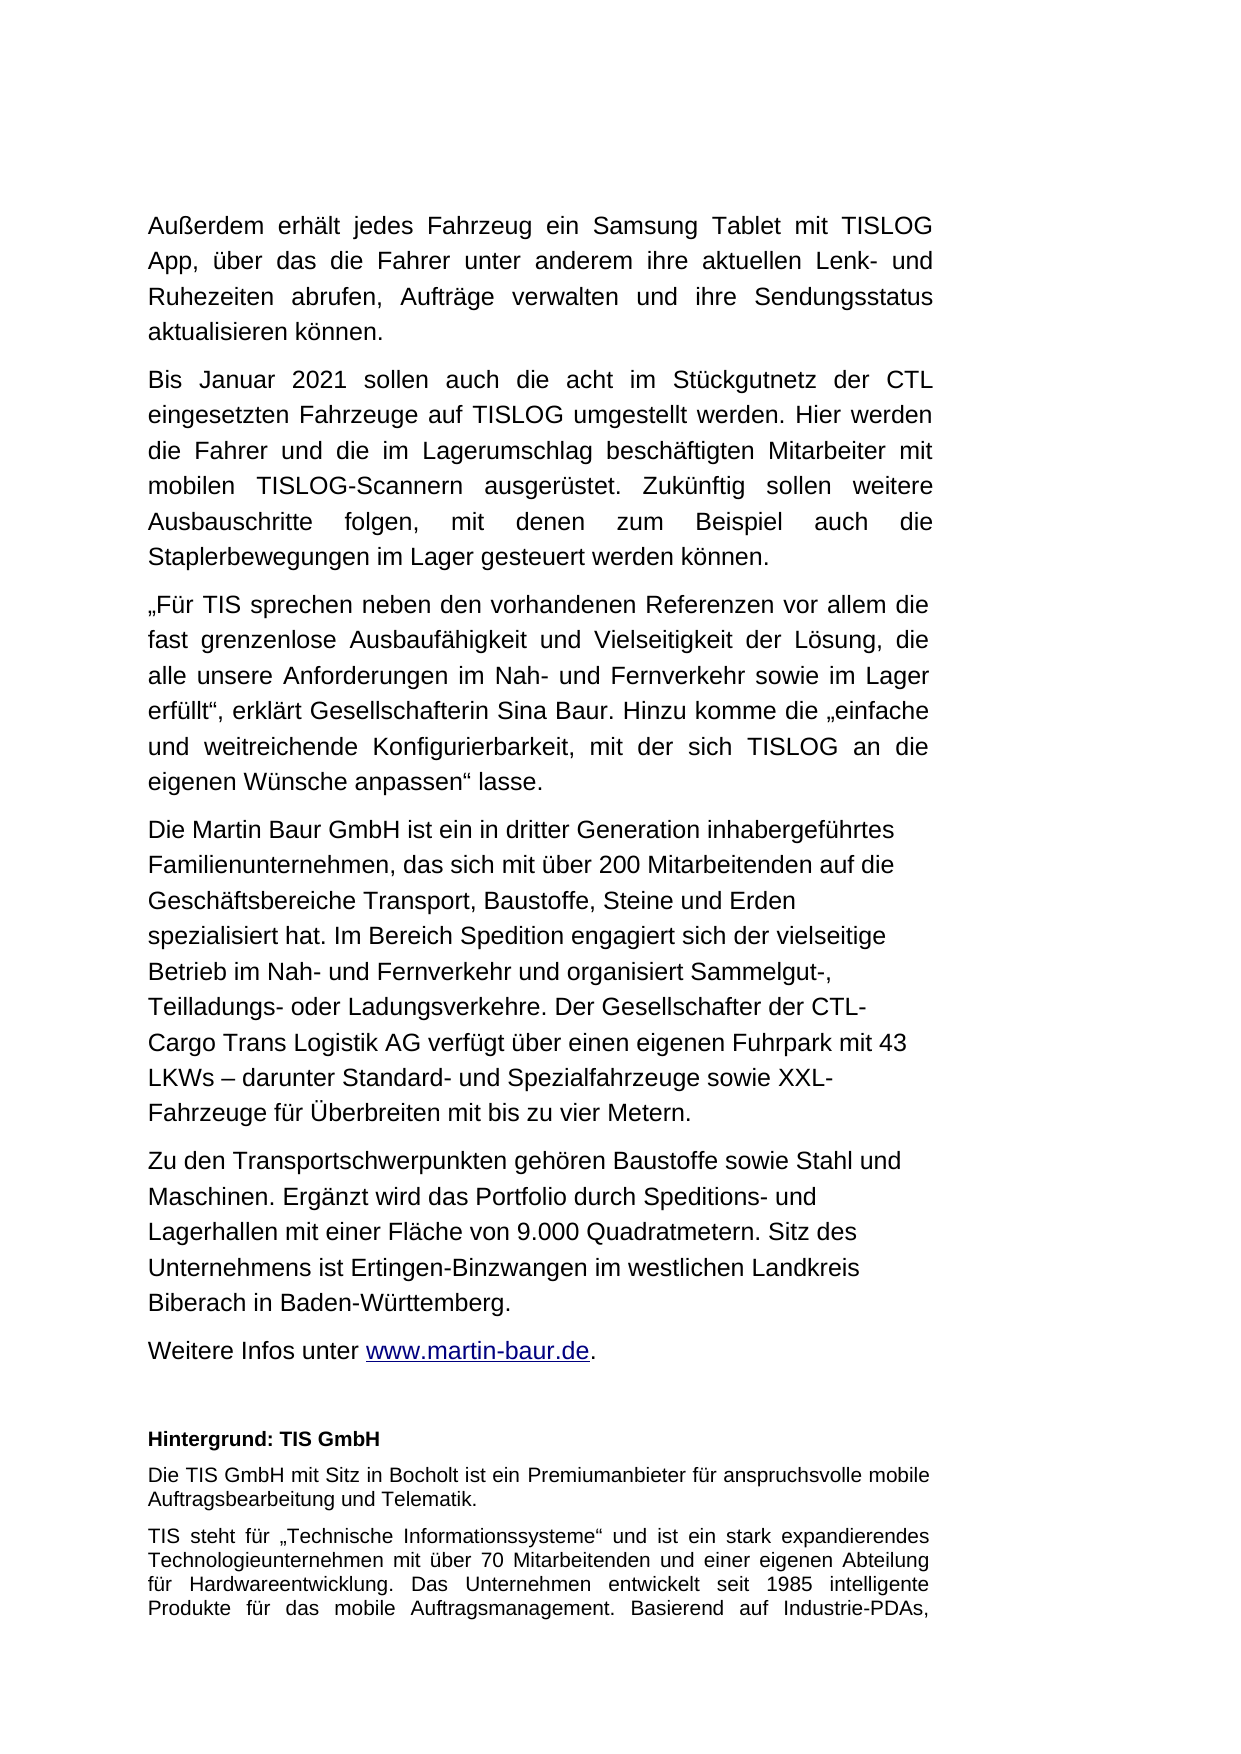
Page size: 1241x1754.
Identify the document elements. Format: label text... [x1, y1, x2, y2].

text Bis Januar 2021 sollen auch die acht im Stückgutnetz der CTL eingesetzten Fahrzeuge auf TISLOG umgestellt werden. Hier werden die Fahrer und die im Lagerumschlag beschäftigten Mitarbeiter mit mobilen TISLOG-Scannern ausgerüstet. Zukünftig sollen weitere Ausbauschritte folgen, mit denen zum Beispiel auch die Staplerbewegungen im Lager gesteuert werden können. [148, 360, 934, 573]
text Die Martin Baur GmbH ist ein in dritter Generation inhabergeführtes Familienunternehmen, das sich mit über 200 Mitarbeitenden auf die Geschäftsbereiche Transport, Baustoffe, Steine und Erden spezialisiert hat. Im Bereich Spedition engagiert sich der vielseitige Betrieb im Nah- und Fernverkehr und organisiert Sammelgut-, Teilladungs- oder Ladungsverkehre. Der Gesellschafter der CTL-Cargo Trans Logistik AG verfügt über einen eigenen Fuhrpark mit 43 LKWs – darunter Standard- und Spezialfahrzeuge sowie XXL-Fahrzeuge für Überbreiten mit bis zu vier Metern. [148, 810, 934, 1129]
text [148, 1524, 930, 1619]
text Weitere Infos unter www.martin-baur.de. [148, 1331, 934, 1366]
text Zu den Transportschwerpunkten gehören Baustoffe sowie Stahl und Maschinen. Ergänzt wird das Portfolio durch Speditions- und Lagerhallen mit einer Fläche von 9.000 Quadratmetern. Sitz des Unternehmens ist Ertingen-Binzwangen im westlichen Landkreis Biberach in Baden-Württemberg. [148, 1141, 934, 1318]
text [148, 206, 934, 348]
text „Für TIS sprechen neben den vorhandenen Referenzen vor allem die fast grenzenlose Ausbaufähigkeit und Vielseitigkeit der Lösung, die alle unsere Anforderungen im Nah- und Fernverkehr sowie im Lager erfüllt“, erklärt Gesellschafterin Sina Baur. Hinzu komme die „einfache und weitreichende Konfigurierbarkeit, mit der sich TISLOG an die eigenen Wünsche anpassen“ lasse. [148, 585, 930, 798]
text Hintergrund: TIS GmbH [148, 1427, 930, 1451]
text Die TIS GmbH mit Sitz in Bocholt ist ein Premiumanbieter für anspruchsvolle mobile Auftragsbearbeitung und Telematik. [148, 1463, 930, 1511]
